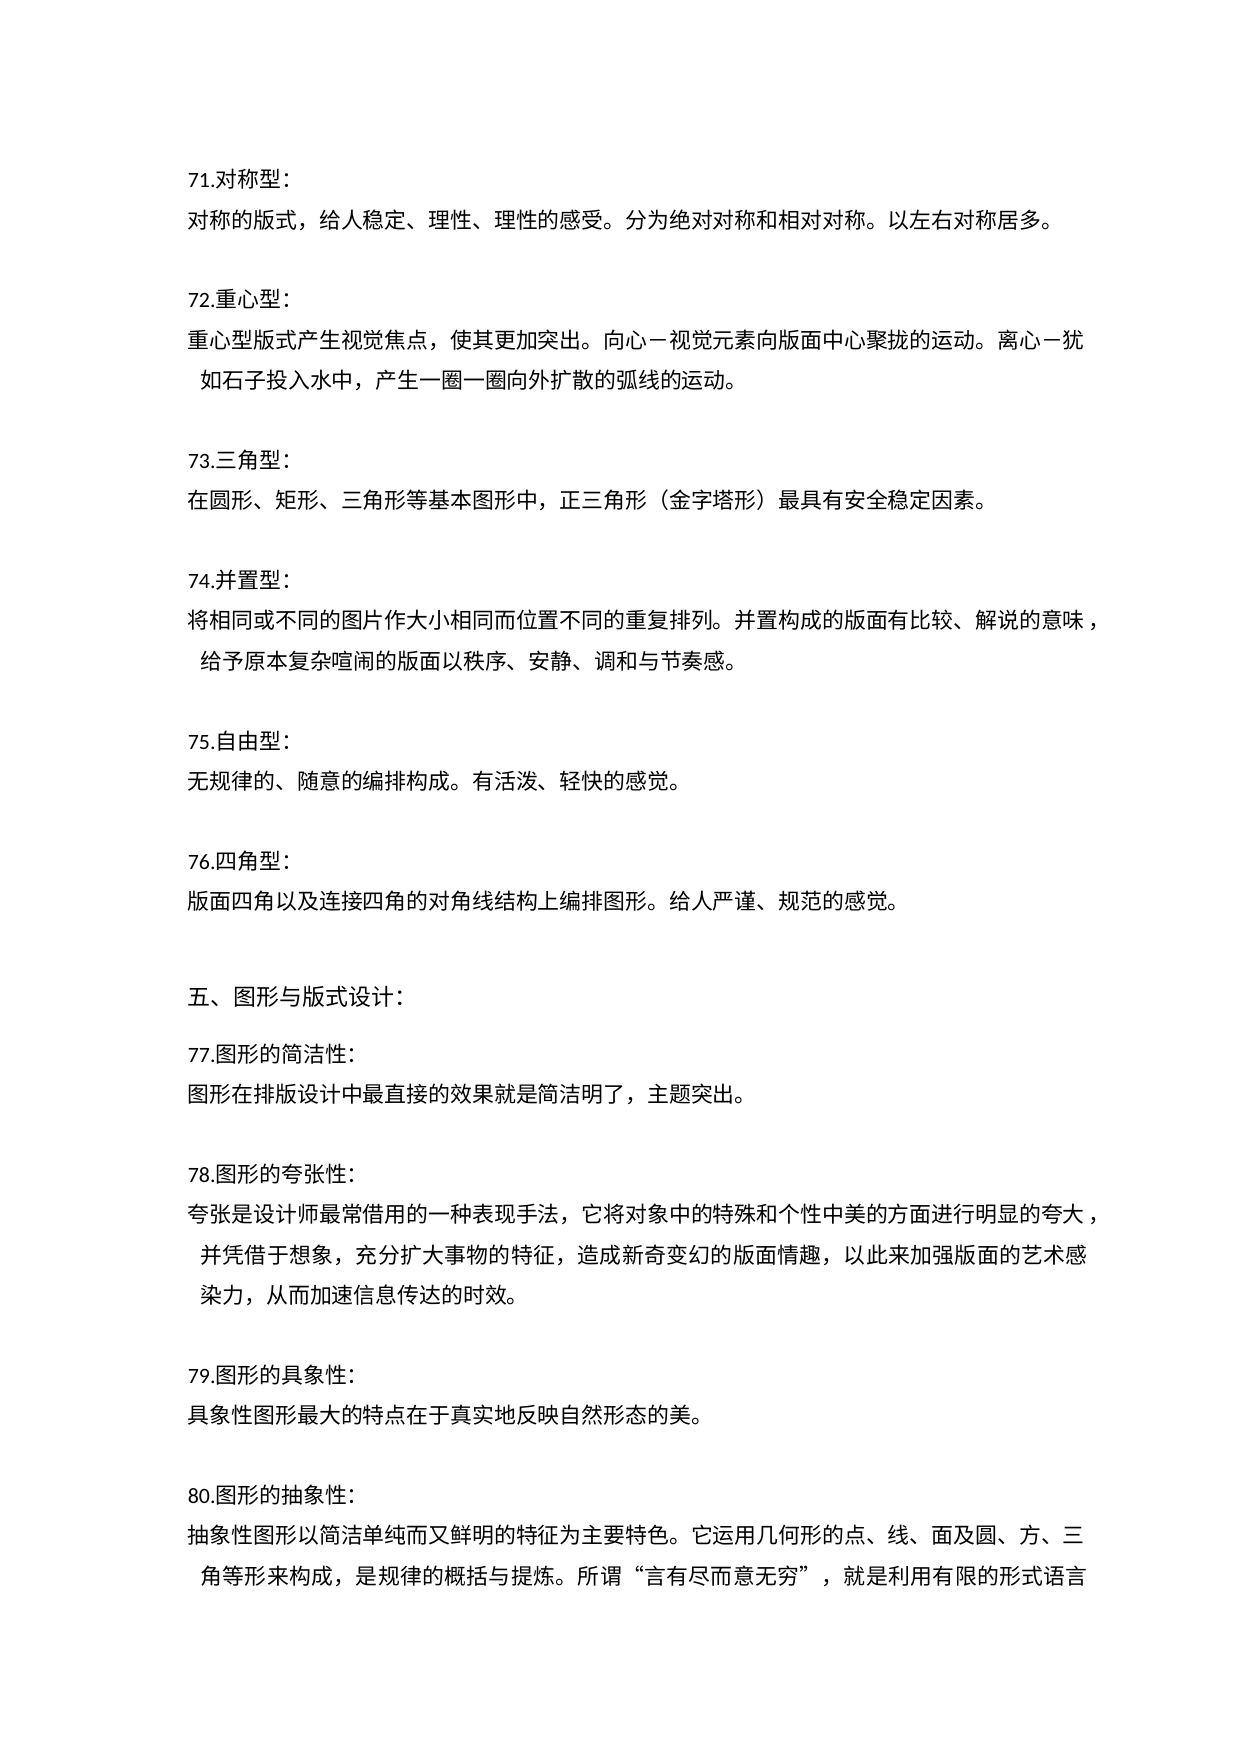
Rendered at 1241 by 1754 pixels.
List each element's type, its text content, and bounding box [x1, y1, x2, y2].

text 79.图形的具象性： [188, 1358, 1088, 1390]
text 78.图形的夸张性： [188, 1156, 1088, 1189]
text 75.自由型： [188, 723, 1088, 756]
text 71.对称型： [188, 162, 1088, 194]
text 将相同或不同的图片作大小相同而位置不同的重复排列。并置构成的版面有比较、解说的意味，给予原本复杂喧闹的版面以秩序、安静、调和与节奏感。 [188, 603, 1088, 676]
text 图形在排版设计中最直接的效果就是简洁明了，主题突出。 [188, 1077, 1088, 1109]
text 无规律的、随意的编排构成。有活泼、轻快的感觉。 [188, 764, 1088, 796]
text 对称的版式，给人稳定、理性、理性的感受。分为绝对对称和相对对称。以左右对称居多。 [188, 202, 1088, 235]
text 73.三角型： [188, 443, 1088, 475]
text 74.并置型： [188, 563, 1088, 595]
text 77.图形的简洁性： [188, 1036, 1088, 1069]
text 在圆形、矩形、三角形等基本图形中，正三角形（金字塔形）最具有安全稳定因素。 [188, 483, 1088, 516]
text 重心型版式产生视觉焦点，使其更加突出。向心－视觉元素向版面中心聚拢的运动。离心－犹如石子投入水中，产生一圈一圈向外扩散的弧线的运动。 [188, 322, 1088, 396]
text 76.四角型： [188, 843, 1088, 876]
text 80.图形的抽象性： [188, 1478, 1088, 1510]
text 72.重心型： [188, 282, 1088, 314]
text 版面四角以及连接四角的对角线结构上编排图形。给人严谨、规范的感觉。 [188, 884, 1088, 916]
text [188, 1518, 1088, 1591]
text 五、图形与版式设计： [188, 963, 1088, 1028]
text 具象性图形最大的特点在于真实地反映自然形态的美。 [188, 1398, 1088, 1431]
text 夸张是设计师最常借用的一种表现手法，它将对象中的特殊和个性中美的方面进行明显的夸大，并凭借于想象，充分扩大事物的特征，造成新奇变幻的版面情趣，以此来加强版面的艺术感染力，从而加速信息传达的时效。 [188, 1197, 1088, 1311]
